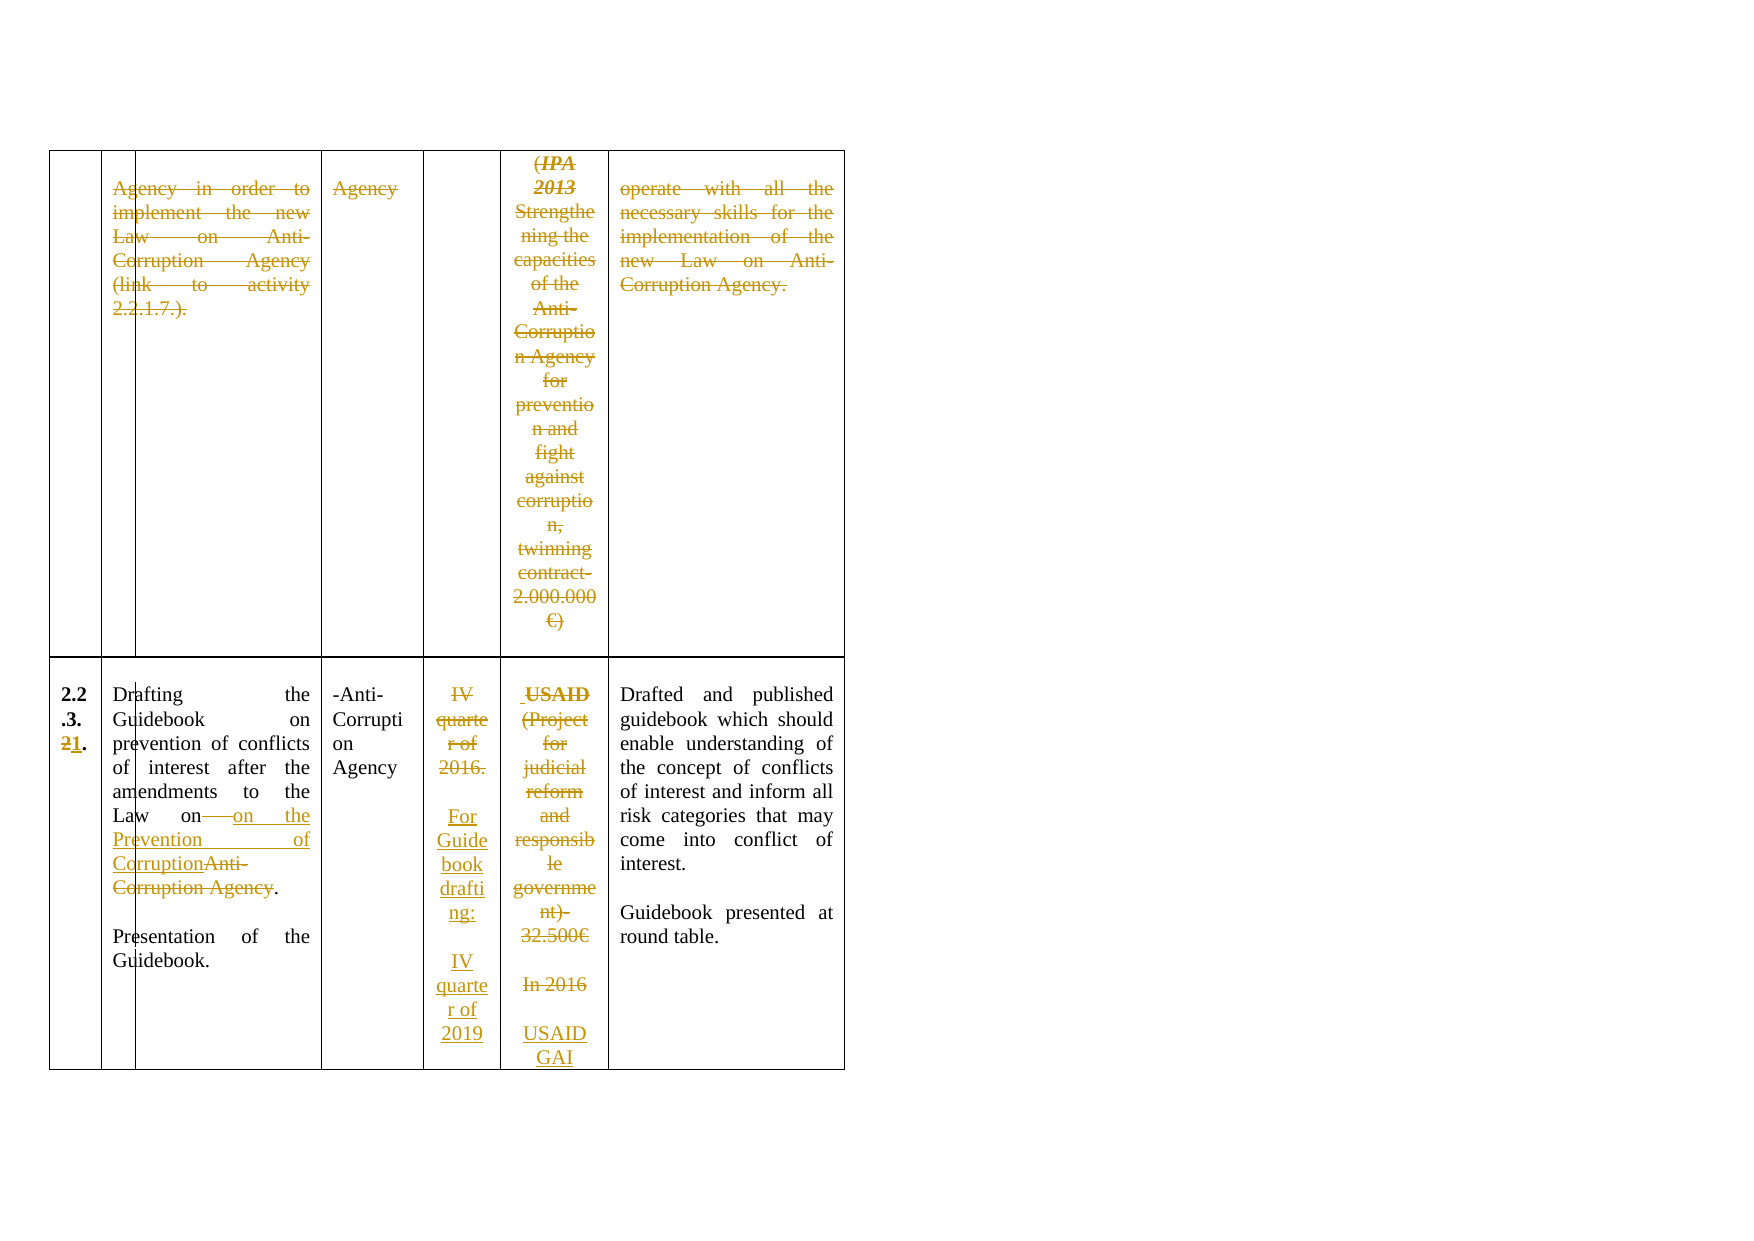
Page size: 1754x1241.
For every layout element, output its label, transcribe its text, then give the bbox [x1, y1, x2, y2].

table_cell [609, 151, 844, 656]
table_cell [424, 151, 500, 656]
table_cell [322, 151, 423, 656]
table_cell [322, 658, 423, 1069]
table_cell 2.2.3.. [50, 658, 101, 1069]
table_cell [102, 151, 135, 656]
table_cell [136, 151, 321, 656]
table_cell [501, 658, 608, 1069]
table_cell [501, 151, 608, 656]
table_cell . [50, 151, 101, 656]
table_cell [609, 658, 844, 1069]
table_cell [424, 658, 500, 1069]
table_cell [102, 658, 321, 1069]
